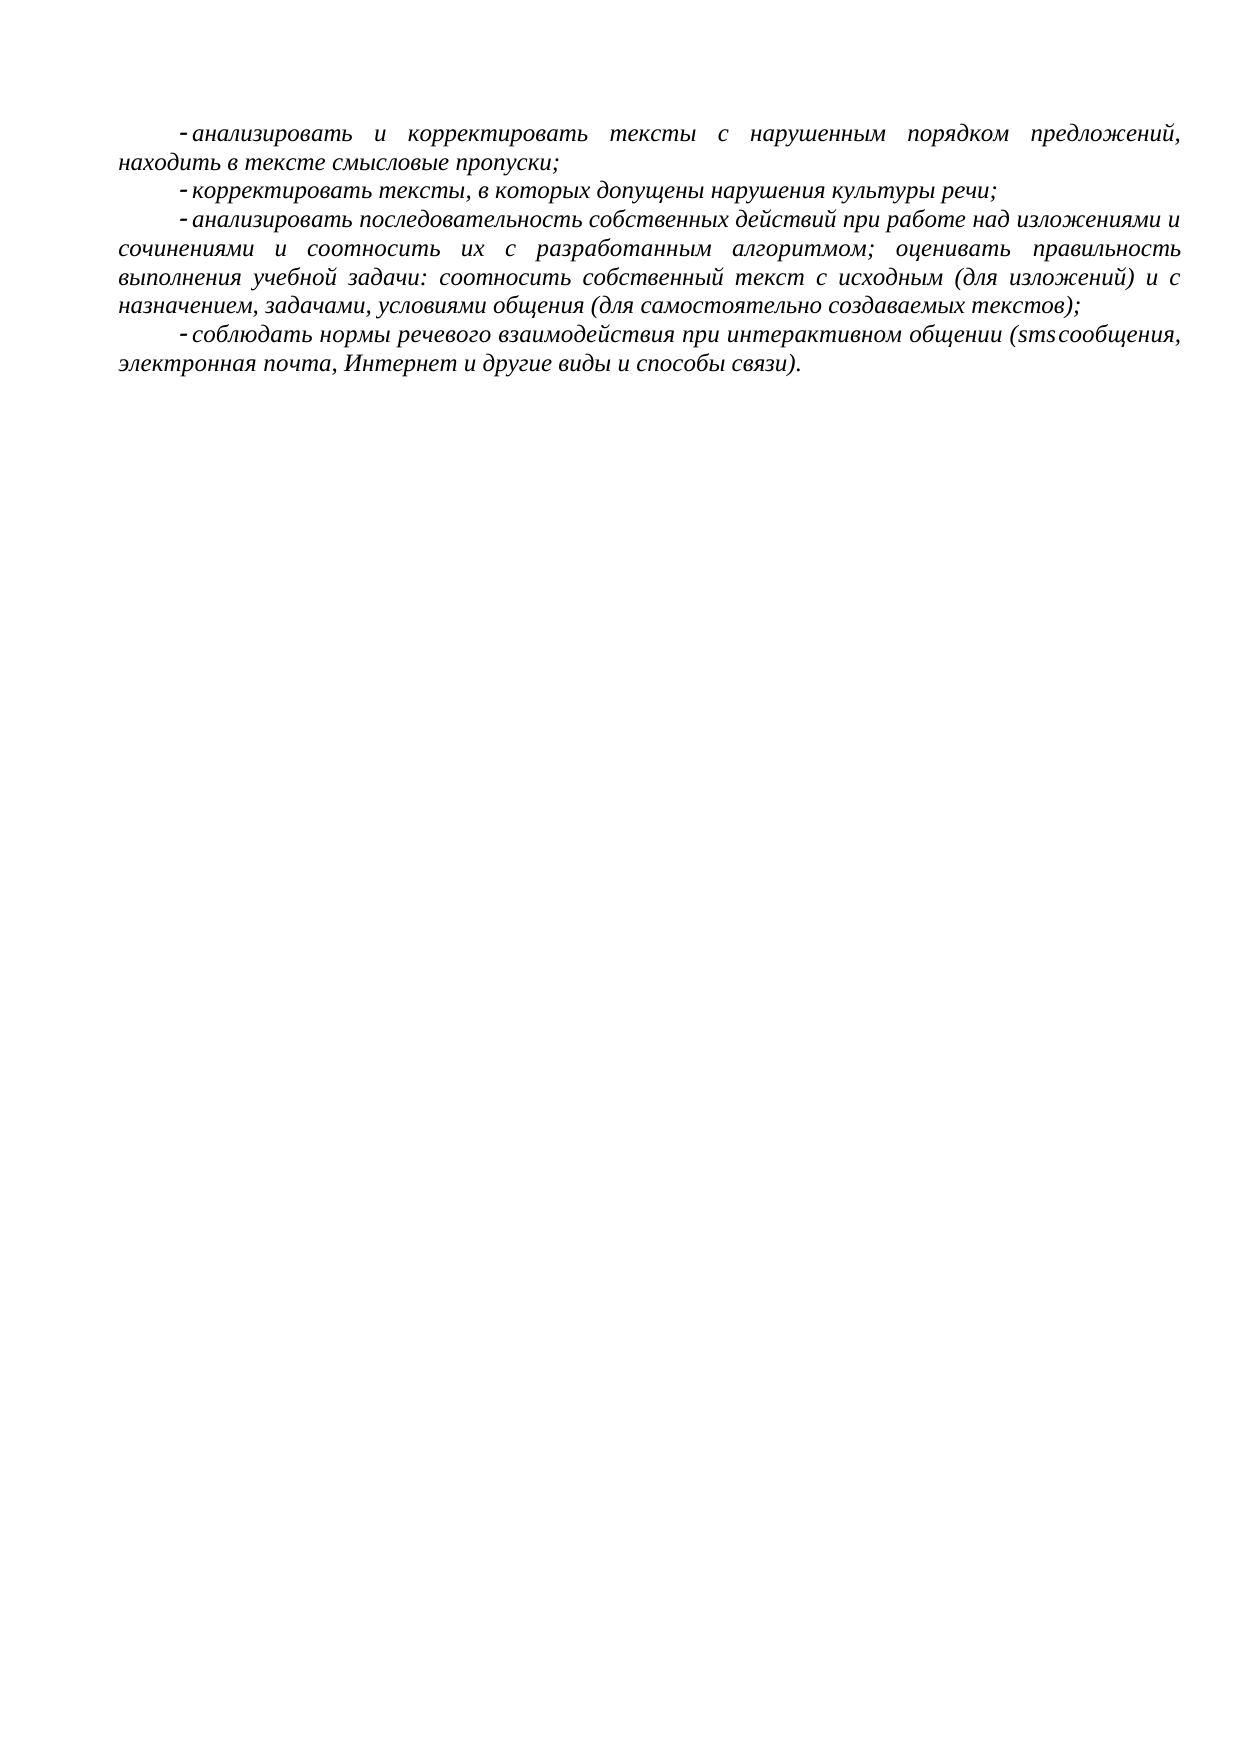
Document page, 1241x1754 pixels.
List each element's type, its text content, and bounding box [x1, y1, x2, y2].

list анализировать последовательность собственных действий при работе над изложениями и сочинениями и соотносить их с разработанным алгоритмом; оценивать правильность выполнения учебной задачи: соотносить собственный текст с исходным (для изложений) и с назначением, задачами, условиями общения (для самостоятельно создаваемых текстов); [118, 204, 1181, 319]
list корректировать тексты, в которых допущены нарушения культуры речи; [118, 176, 1181, 204]
list анализировать и корректировать тексты с нарушенным порядком предложений, находить в тексте смысловые пропуски; [118, 118, 1181, 176]
list соблюдать нормы речевого взаимодействия при интерактивном общении (sms­сообщения, электронная почта, Интернет и другие виды и способы связи). [118, 319, 1181, 377]
